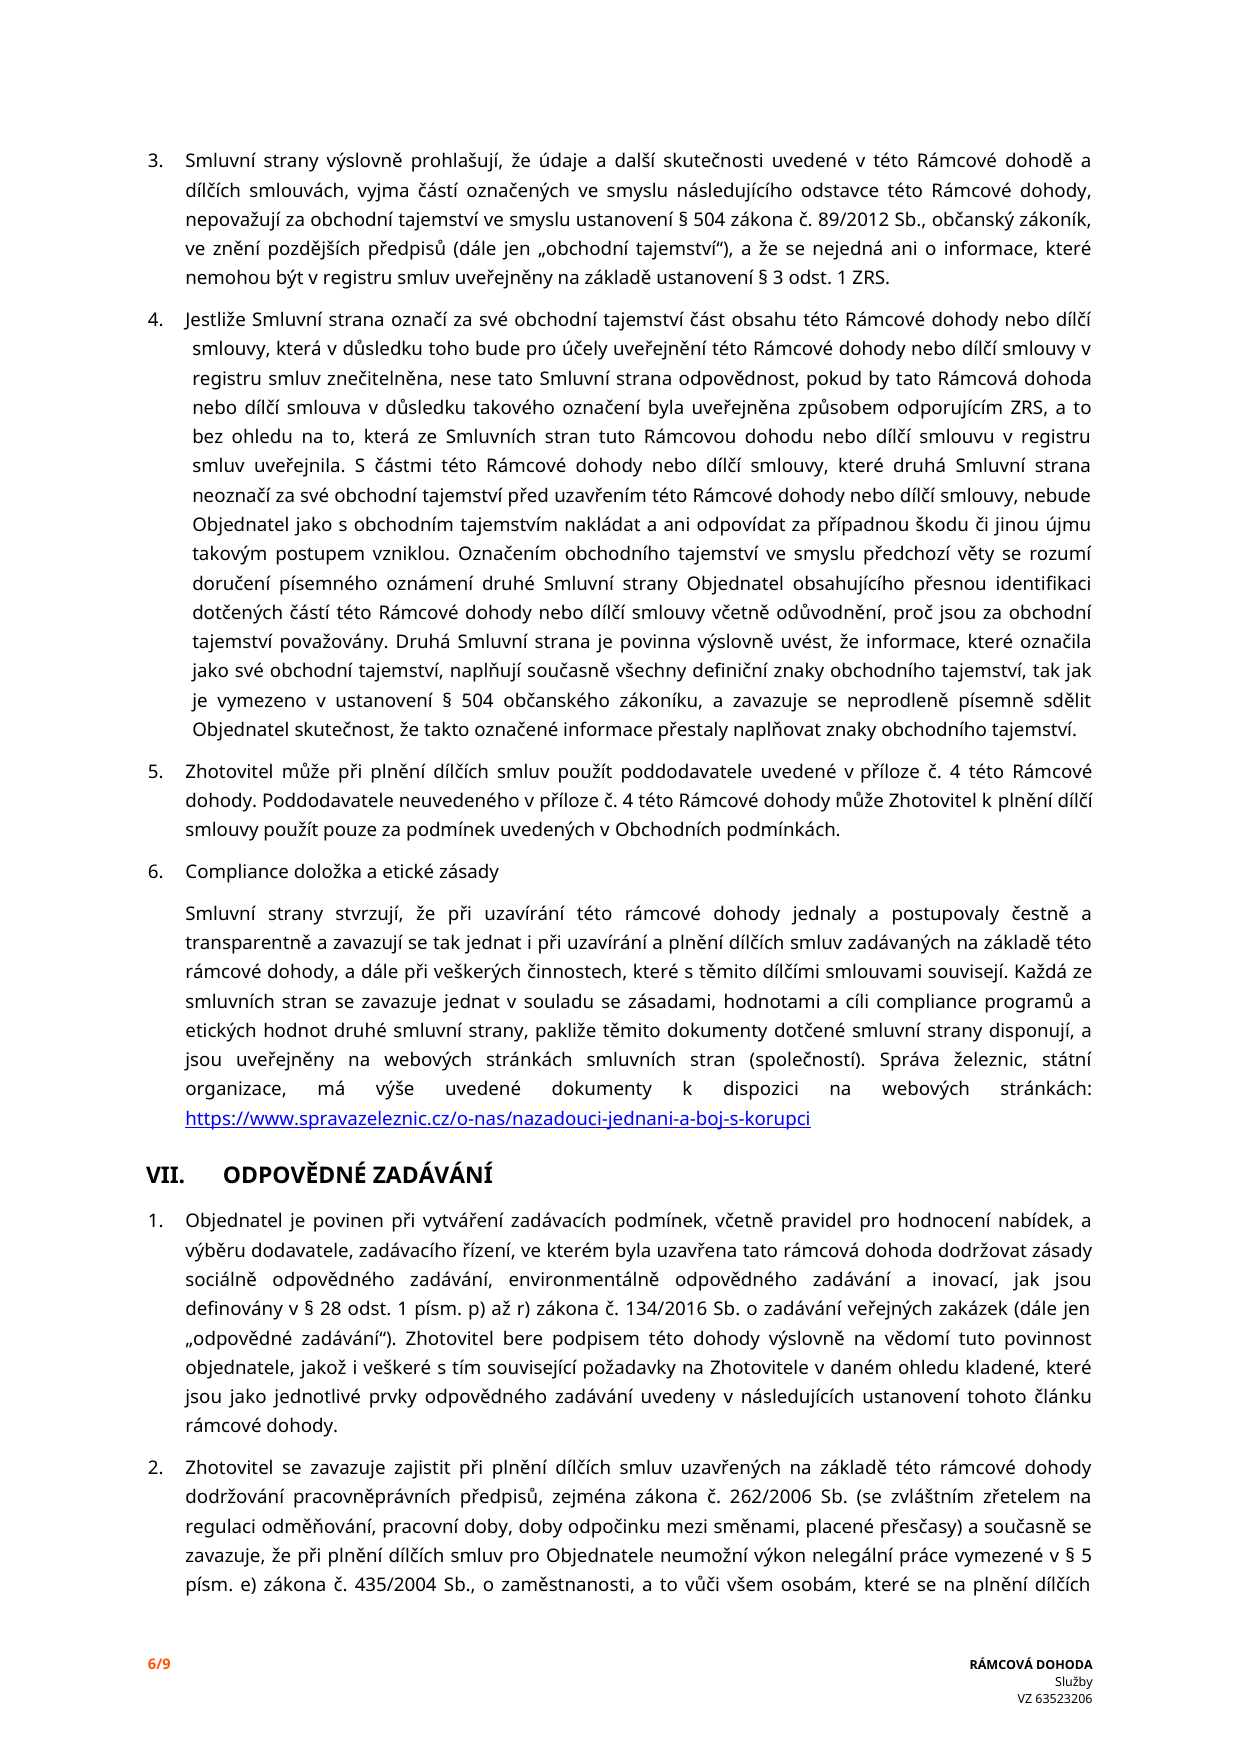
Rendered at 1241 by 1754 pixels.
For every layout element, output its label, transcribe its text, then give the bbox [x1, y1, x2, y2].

list Zhotovitel může při plnění dílčích smluv použít poddodavatele uvedené v příloze č. 4 této Rámcové dohody. Poddodavatele neuvedeného v příloze č. 4 této Rámcové dohody může Zhotovitel k plnění dílčí smlouvy použít pouze za podmínek uvedených v Obchodních podmínkách. [148, 758, 1093, 842]
list ODPOVĚDNÉ ZADÁVÁNÍ [185, 1159, 1093, 1191]
list Smluvní strany stvrzují, že při uzavírání této rámcové dohody jednaly a postupovaly čestně a transparentně a zavazují se tak jednat i při uzavírání a plnění dílčích smluv zadávaných na základě této rámcové dohody, a dále při veškerých činnostech, které s těmito dílčími smlouvami souvisejí. Každá ze smluvních stran se zavazuje jednat v souladu se zásadami, hodnotami a cíli compliance programů a etických hodnot druhé smluvní strany, pakliže těmito dokumenty dotčené smluvní strany disponují, a jsou uveřejněny na webových stránkách smluvních stran (společností). Správa železnic, státní organizace, má výše uvedené dokumenty k dispozici na webových stránkách: https://www.spravazeleznic.cz/o-nas/nazadouci-jednani-a-boj-s-korupci [185, 900, 1093, 1131]
list Compliance doložka a etické zásady [148, 858, 1093, 884]
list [148, 1454, 1093, 1597]
list Jestliže Smluvní strana označí za své obchodní tajemství část obsahu této Rámcové dohody nebo dílčí smlouvy, která v důsledku toho bude pro účely uveřejnění této Rámcové dohody nebo dílčí smlouvy v registru smluv znečitelněna, nese tato Smluvní strana odpovědnost, pokud by tato Rámcová dohoda nebo dílčí smlouva v důsledku takového označení byla uveřejněna způsobem odporujícím ZRS, a to bez ohledu na to, která ze Smluvních stran tuto Rámcovou dohodu nebo dílčí smlouvu v registru smluv uveřejnila. S částmi této Rámcové dohody nebo dílčí smlouvy, které druhá Smluvní strana neoznačí za své obchodní tajemství před uzavřením této Rámcové dohody nebo dílčí smlouvy, nebude Objednatel jako s obchodním tajemstvím nakládat a ani odpovídat za případnou škodu či jinou újmu takovým postupem vzniklou. Označením obchodního tajemství ve smyslu předchozí věty se rozumí doručení písemného oznámení druhé Smluvní strany Objednatel obsahujícího přesnou identifikaci dotčených částí této Rámcové dohody nebo dílčí smlouvy včetně odůvodnění, proč jsou za obchodní tajemství považovány. Druhá Smluvní strana je povinna výslovně uvést, že informace, které označila jako své obchodní tajemství, naplňují současně všechny definiční znaky obchodního tajemství, tak jak je vymezeno v ustanovení § 504 občanského zákoníku, a zavazuje se neprodleně písemně sdělit Objednatel skutečnost, že takto označené informace přestaly naplňovat znaky obchodního tajemství. [148, 306, 1093, 742]
list Smluvní strany výslovně prohlašují, že údaje a další skutečnosti uvedené v této Rámcové dohodě a dílčích smlouvách, vyjma částí označených ve smyslu následujícího odstavce této Rámcové dohody, nepovažují za obchodní tajemství ve smyslu ustanovení § 504 zákona č. 89/2012 Sb., občanský zákoník, ve znění pozdějších předpisů (dále jen „obchodní tajemství“), a že se nejedná ani o informace, které nemohou být v registru smluv uveřejněny na základě ustanovení § 3 odst. 1 ZRS. [148, 148, 1093, 290]
list Objednatel je povinen při vytváření zadávacích podmínek, včetně pravidel pro hodnocení nabídek, a výběru dodavatele, zadávacího řízení, ve kterém byla uzavřena tato rámcová dohoda dodržovat zásady sociálně odpovědného zadávání, environmentálně odpovědného zadávání a inovací, jak jsou definovány v § 28 odst. 1 písm. p) až r) zákona č. 134/2016 Sb. o zadávání veřejných zakázek (dále jen „odpovědné zadávání“). Zhotovitel bere podpisem této dohody výslovně na vědomí tuto povinnost objednatele, jakož i veškeré s tím související požadavky na Zhotovitele v daném ohledu kladené, které jsou jako jednotlivé prvky odpovědného zadávání uvedeny v následujících ustanovení tohoto článku rámcové dohody. [148, 1208, 1093, 1438]
